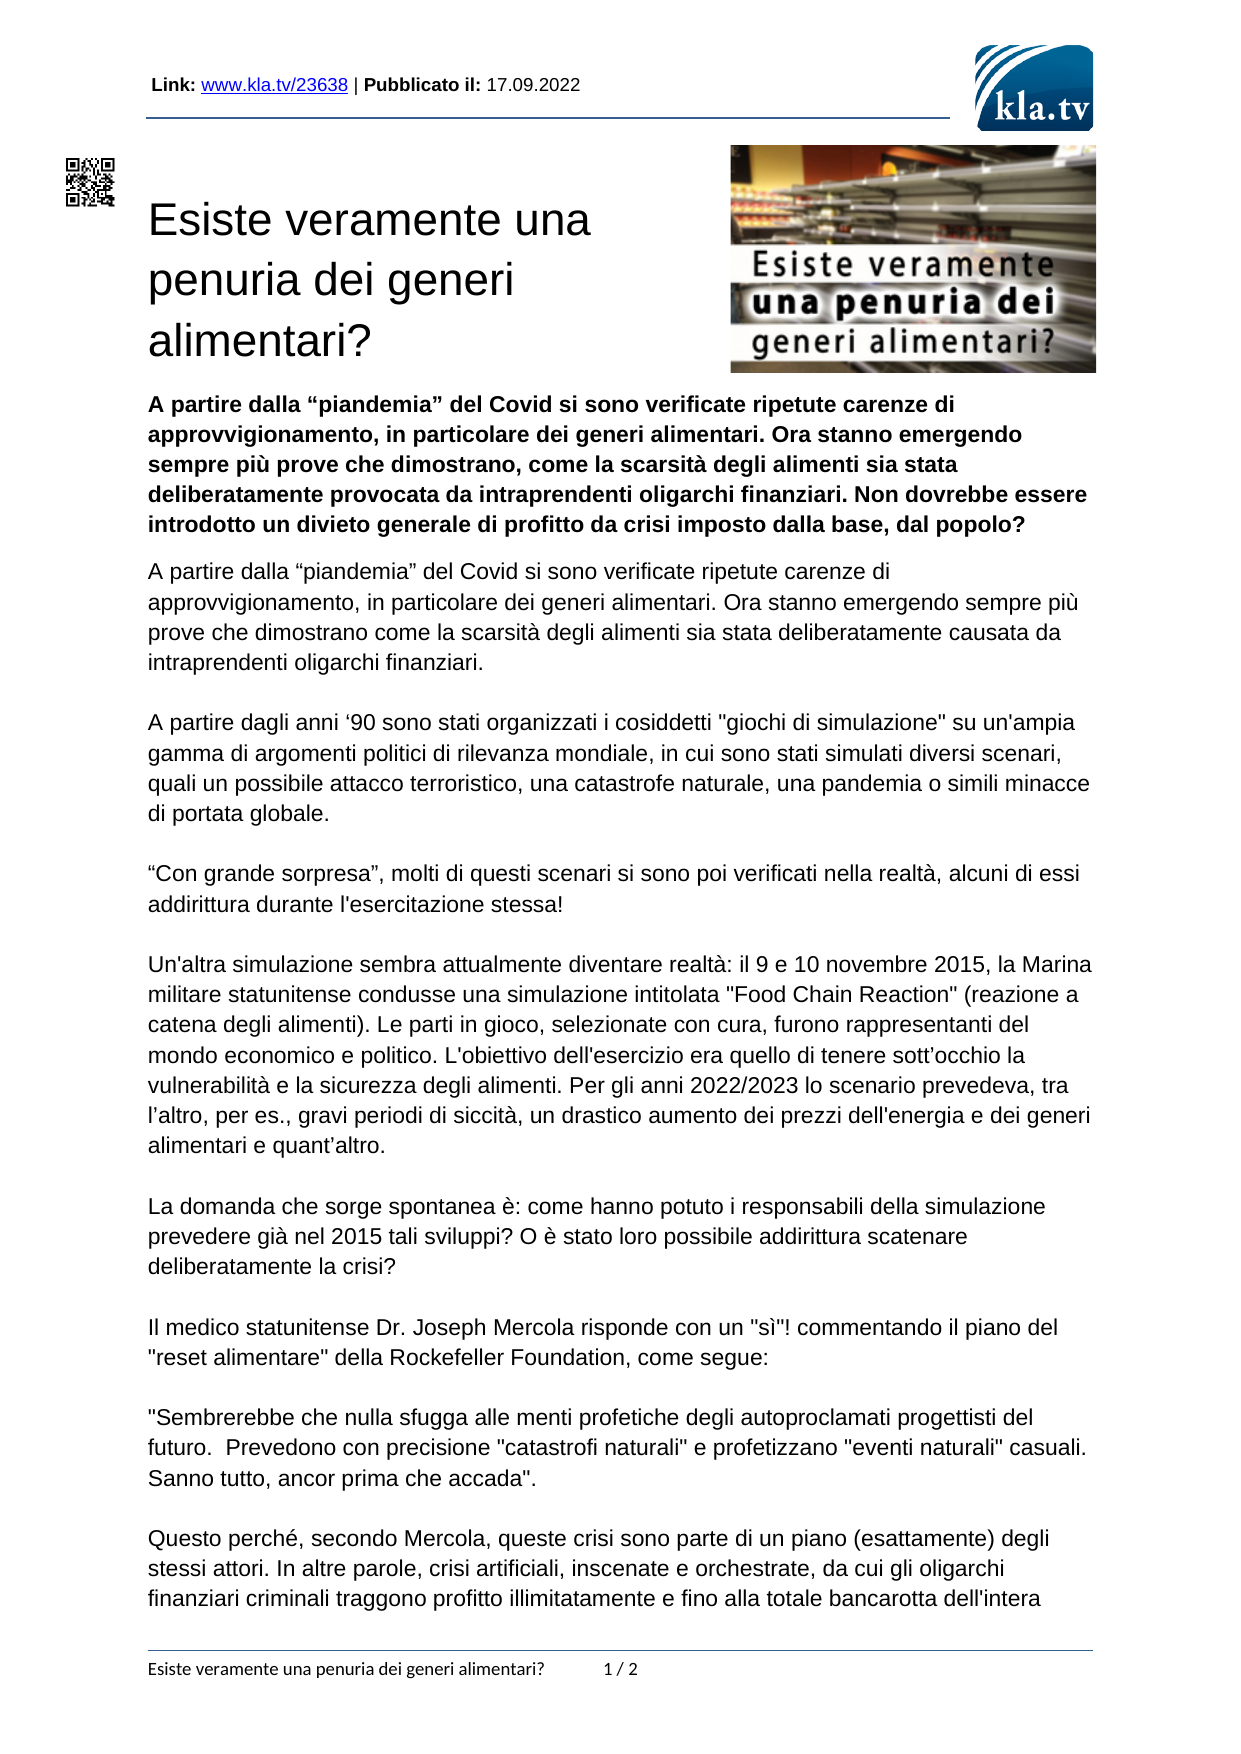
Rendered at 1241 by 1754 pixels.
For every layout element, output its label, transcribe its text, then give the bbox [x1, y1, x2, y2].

text A partire dalla “piandemia” del Covid si sono verificate ripetute carenze di approvvigionamento, in particolare dei generi alimentari. Ora stanno emergendo sempre più prove che dimostrano, come la scarsità degli alimenti sia stata deliberatamente provocata da intraprendenti oligarchi finanziari. Non dovrebbe essere introdotto un divieto generale di profitto da crisi imposto dalla base, dal popolo? [148, 391, 1093, 538]
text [148, 558, 1093, 1612]
text Esiste veramente una penuria dei generi alimentari? [148, 192, 1093, 366]
